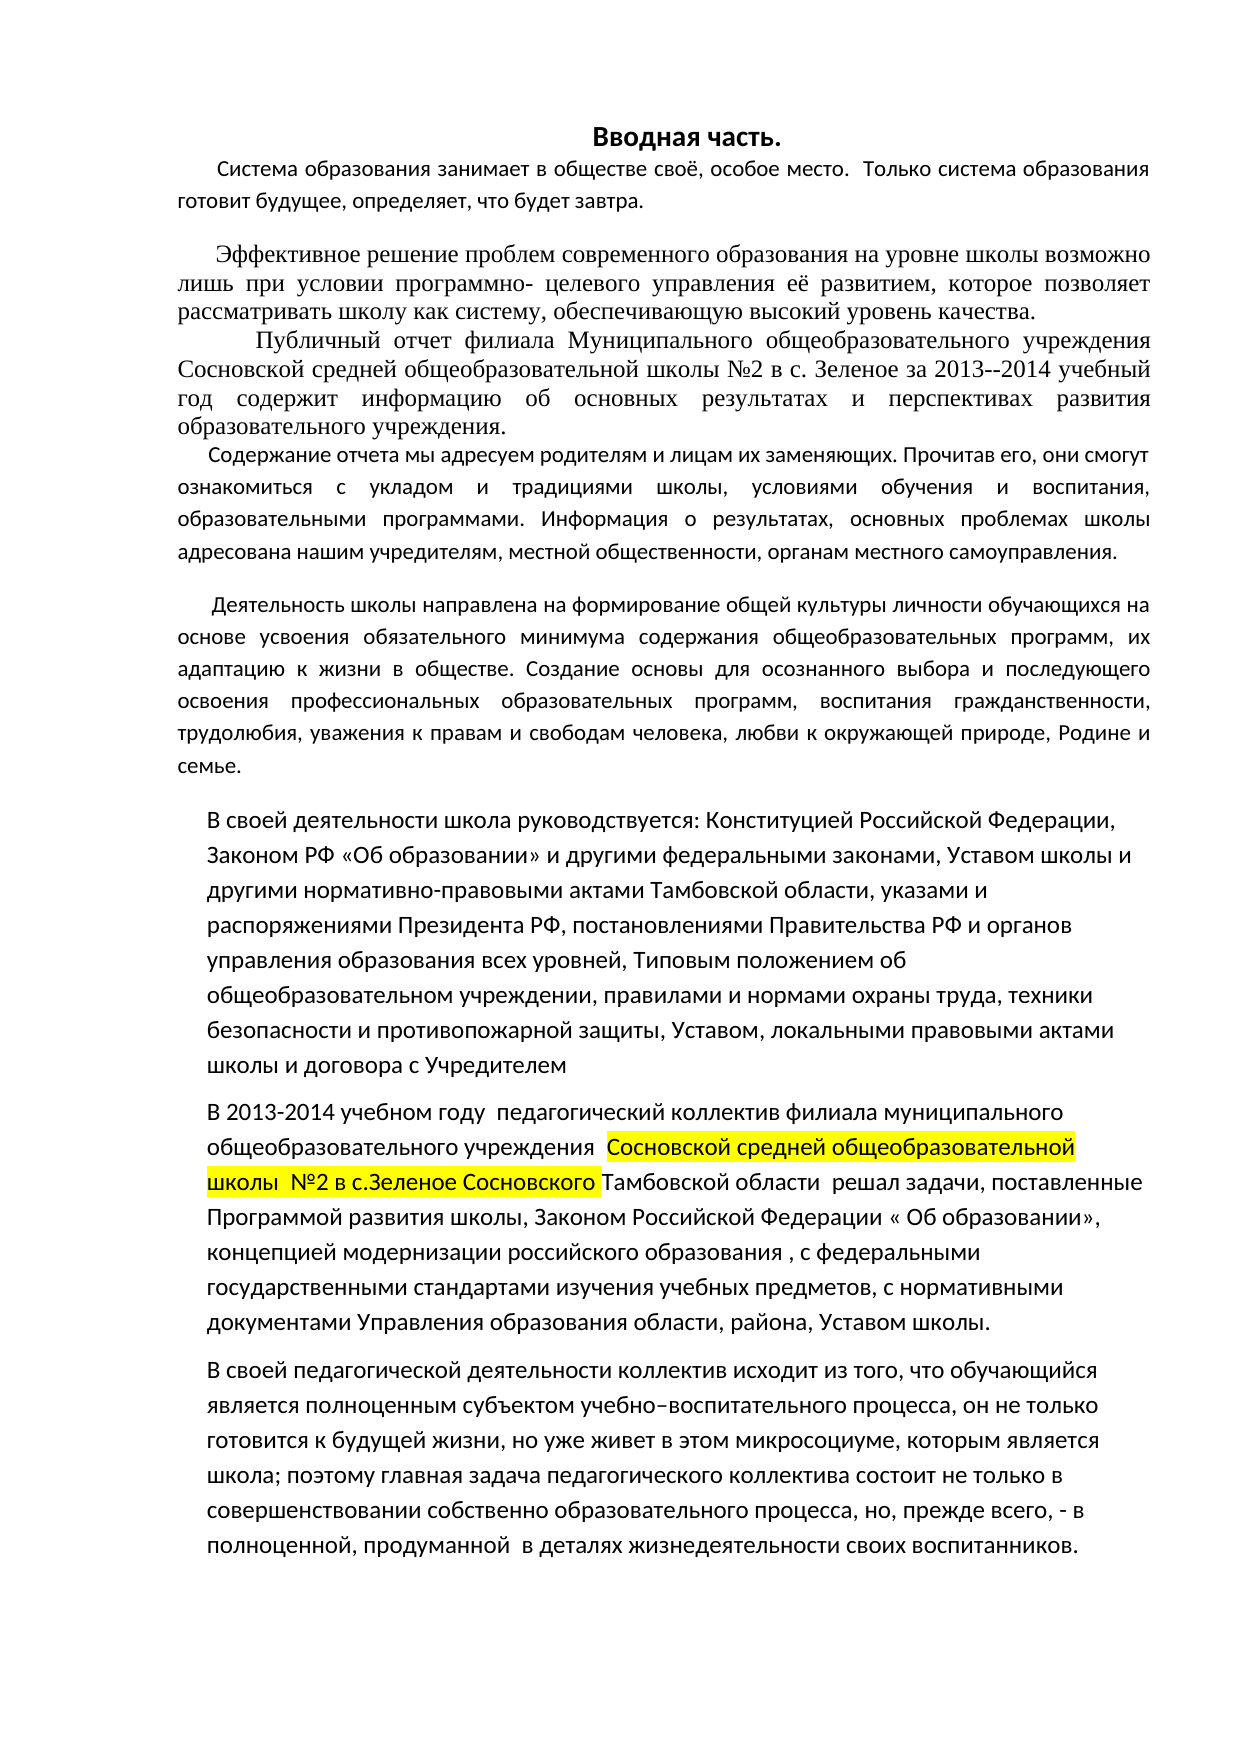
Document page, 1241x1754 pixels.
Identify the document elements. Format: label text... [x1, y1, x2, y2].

text В 2013-2014 учебном году педагогический коллектив филиала муниципального общеобразовательного учреждения Сосновской средней общеобразовательной школы №2 в с.Зеленое Сосновского Тамбовской области решал задачи, поставленные Программой развития школы, Законом Российской Федерации « Об образовании», концепцией модернизации российского образования , с федеральными государственными стандартами изучения учебных предметов, с нормативными документами Управления образования области, района, Уставом школы. [207, 1096, 1152, 1337]
text Деятельность школы направлена на формирование общей культуры личности обучающихся на основе усвоения обязательного минимума содержания общеобразовательных программ, их адаптацию к жизни в обществе. Создание основы для осознанного выбора и последующего освоения профессиональных образовательных программ, воспитания гражданственности, трудолюбия, уважения к правам и свободам человека, любви к окружающей природе, Родине и семье. [177, 590, 1152, 779]
text Публичный отчет филиала Муниципального общеобразовательного учреждения Сосновской средней общеобразовательной школы №2 в с. Зеленое за 2013--2014 учебный год содержит информацию об основных результатах и перспективах развития образовательного учреждения. [177, 325, 1152, 440]
text Эффективное решение проблем современного образования на уровне школы возможно лишь при условии программно- целевого управления её развитием, которое позволяет рассматривать школу как систему, обеспечивающую высокий уровень качества. [177, 239, 1152, 325]
text Система образования занимает в обществе своё, особое место. Только система образования готовит будущее, определяет, что будет завтра. [177, 154, 1152, 214]
text Содержание отчета мы адресуем родителям и лицам их заменяющих. Прочитав его, они смогут ознакомиться с укладом и традициями школы, условиями обучения и воспитания, образовательными программами. Информация о результатах, основных проблемах школы адресована нашим учредителям, местной общественности, органам местного самоуправления. [177, 440, 1152, 565]
text Вводная часть. [290, 118, 1152, 154]
text В своей деятельности школа руководствуется: Конституцией Российской Федерации, Законом РФ «Об образовании» и другими федеральными законами, Уставом школы и другими нормативно-правовыми актами Тамбовской области, указами и распоряжениями Президента РФ, постановлениями Правительства РФ и органов управления образования всех уровней, Типовым положением об общеобразовательном учреждении, правилами и нормами охраны труда, техники безопасности и противопожарной защиты, Уставом, локальными правовыми актами школы и договора с Учредителем [207, 804, 1152, 1079]
text В своей педагогической деятельности коллектив исходит из того, что обучающийся является полноценным субъектом учебно–воспитательного процесса, он не только готовится к будущей жизни, но уже живет в этом микросоциуме, которым является школа; поэтому главная задача педагогического коллектива состоит не только в совершенствовании собственно образовательного процесса, но, прежде всего, - в полноценной, продуманной в деталях жизнедеятельности своих воспитанников. [207, 1354, 1152, 1559]
